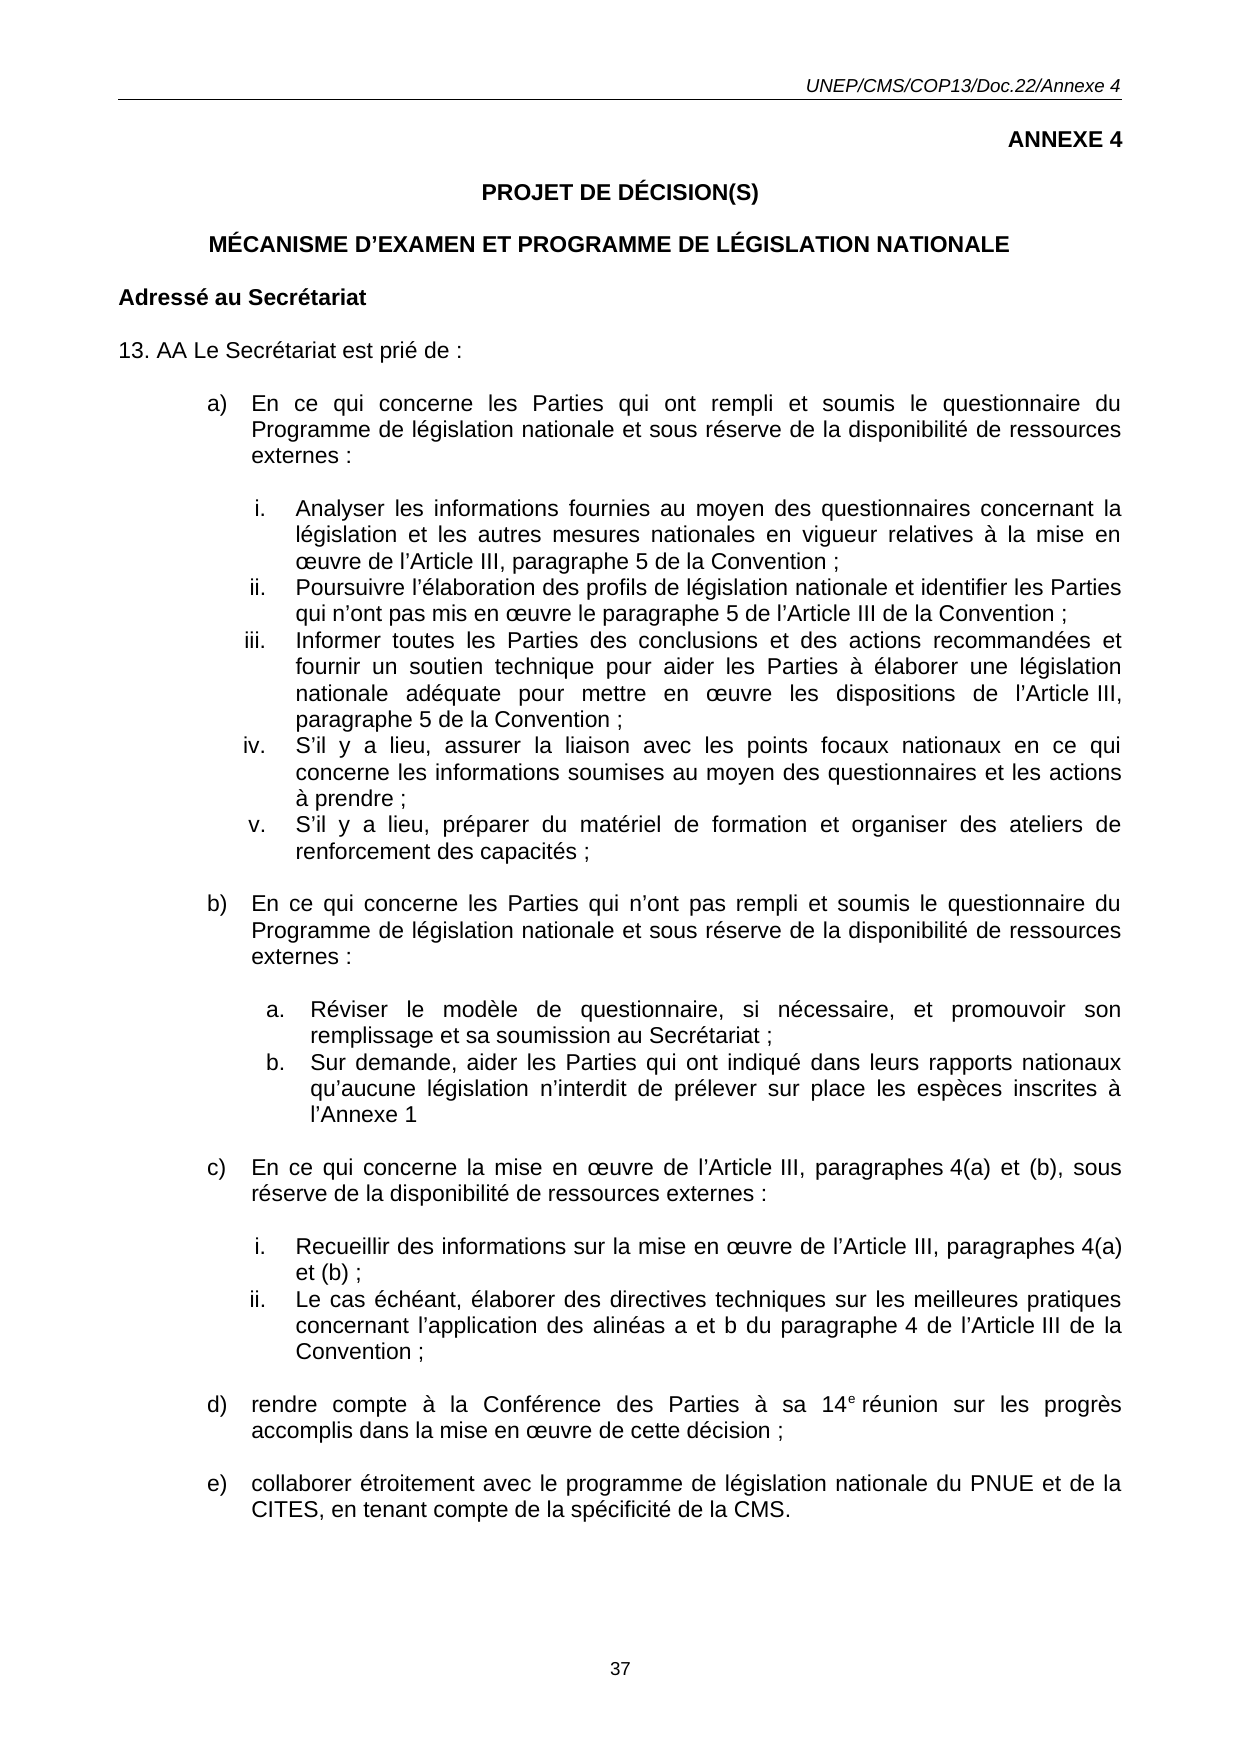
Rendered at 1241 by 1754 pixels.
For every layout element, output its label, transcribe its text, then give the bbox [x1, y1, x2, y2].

list Réviser le modèle de questionnaire, si nécessaire, et promouvoir son remplissage et sa soumission au Secrétariat ; [266, 996, 1122, 1048]
list Sur demande, aider les Parties qui ont indiqué dans leurs rapports nationaux qu’aucune législation n’interdit de prélever sur place les espèces inscrites à l’Annexe 1 [266, 1048, 1122, 1127]
list Poursuivre l’élaboration des profils de législation nationale et identifier les Parties qui n’ont pas mis en œuvre le paragraphe 5 de l’Article III de la Convention ; [266, 574, 1122, 627]
list Le cas échéant, élaborer des directives techniques sur les meilleures pratiques concernant l’application des alinéas a et b du paragraphe 4 de l’Article III de la Convention ; [266, 1286, 1122, 1365]
list Informer toutes les Parties des conclusions et des actions recommandées et fournir un soutien technique pour aider les Parties à élaborer une législation nationale adéquate pour mettre en œuvre les dispositions de l’Article III, paragraphe 5 de la Convention ; [266, 627, 1122, 732]
text MÉCANISME D’EXAMEN ET PROGRAMME DE LÉGISLATION NATIONALE [97, 231, 1122, 258]
list Analyser les informations fournies au moyen des questionnaires concernant la législation et les autres mesures nationales en vigueur relatives à la mise en œuvre de l’Article III, paragraphe 5 de la Convention ; [266, 495, 1122, 574]
text Annexe 4 [118, 126, 1122, 152]
list S’il y a lieu, préparer du matériel de formation et organiser des ateliers de renforcement des capacités ; [266, 811, 1122, 864]
text PROJET DE DÉCISION(S) [118, 179, 1122, 205]
list En ce qui concerne les Parties qui ont rempli et soumis le questionnaire du Programme de législation nationale et sous réserve de la disponibilité de ressources externes : [207, 389, 1122, 469]
text d) rendre compte à la Conférence des Parties à sa 14e réunion sur les progrès accomplis dans la mise en œuvre de cette décision ; [207, 1391, 1122, 1444]
text e) collaborer étroitement avec le programme de législation nationale du PNUE et de la CITES, en tenant compte de la spécificité de la CMS. [207, 1470, 1122, 1523]
list S’il y a lieu, assurer la liaison avec les points focaux nationaux en ce qui concerne les informations soumises au moyen des questionnaires et les actions à prendre ; [266, 732, 1122, 811]
list Recueillir des informations sur la mise en œuvre de l’Article III, paragraphes 4(a) et (b) ; [266, 1233, 1122, 1286]
text Adressé au Secrétariat [118, 284, 1122, 311]
text c) En ce qui concerne la mise en œuvre de l’Article III, paragraphes 4(a) et (b), sous réserve de la disponibilité de ressources externes : [207, 1154, 1122, 1207]
list En ce qui concerne les Parties qui n’ont pas rempli et soumis le questionnaire du Programme de législation nationale et sous réserve de la disponibilité de ressources externes : [207, 890, 1122, 969]
text 13. AA Le Secrétariat est prié de : [118, 337, 1122, 363]
